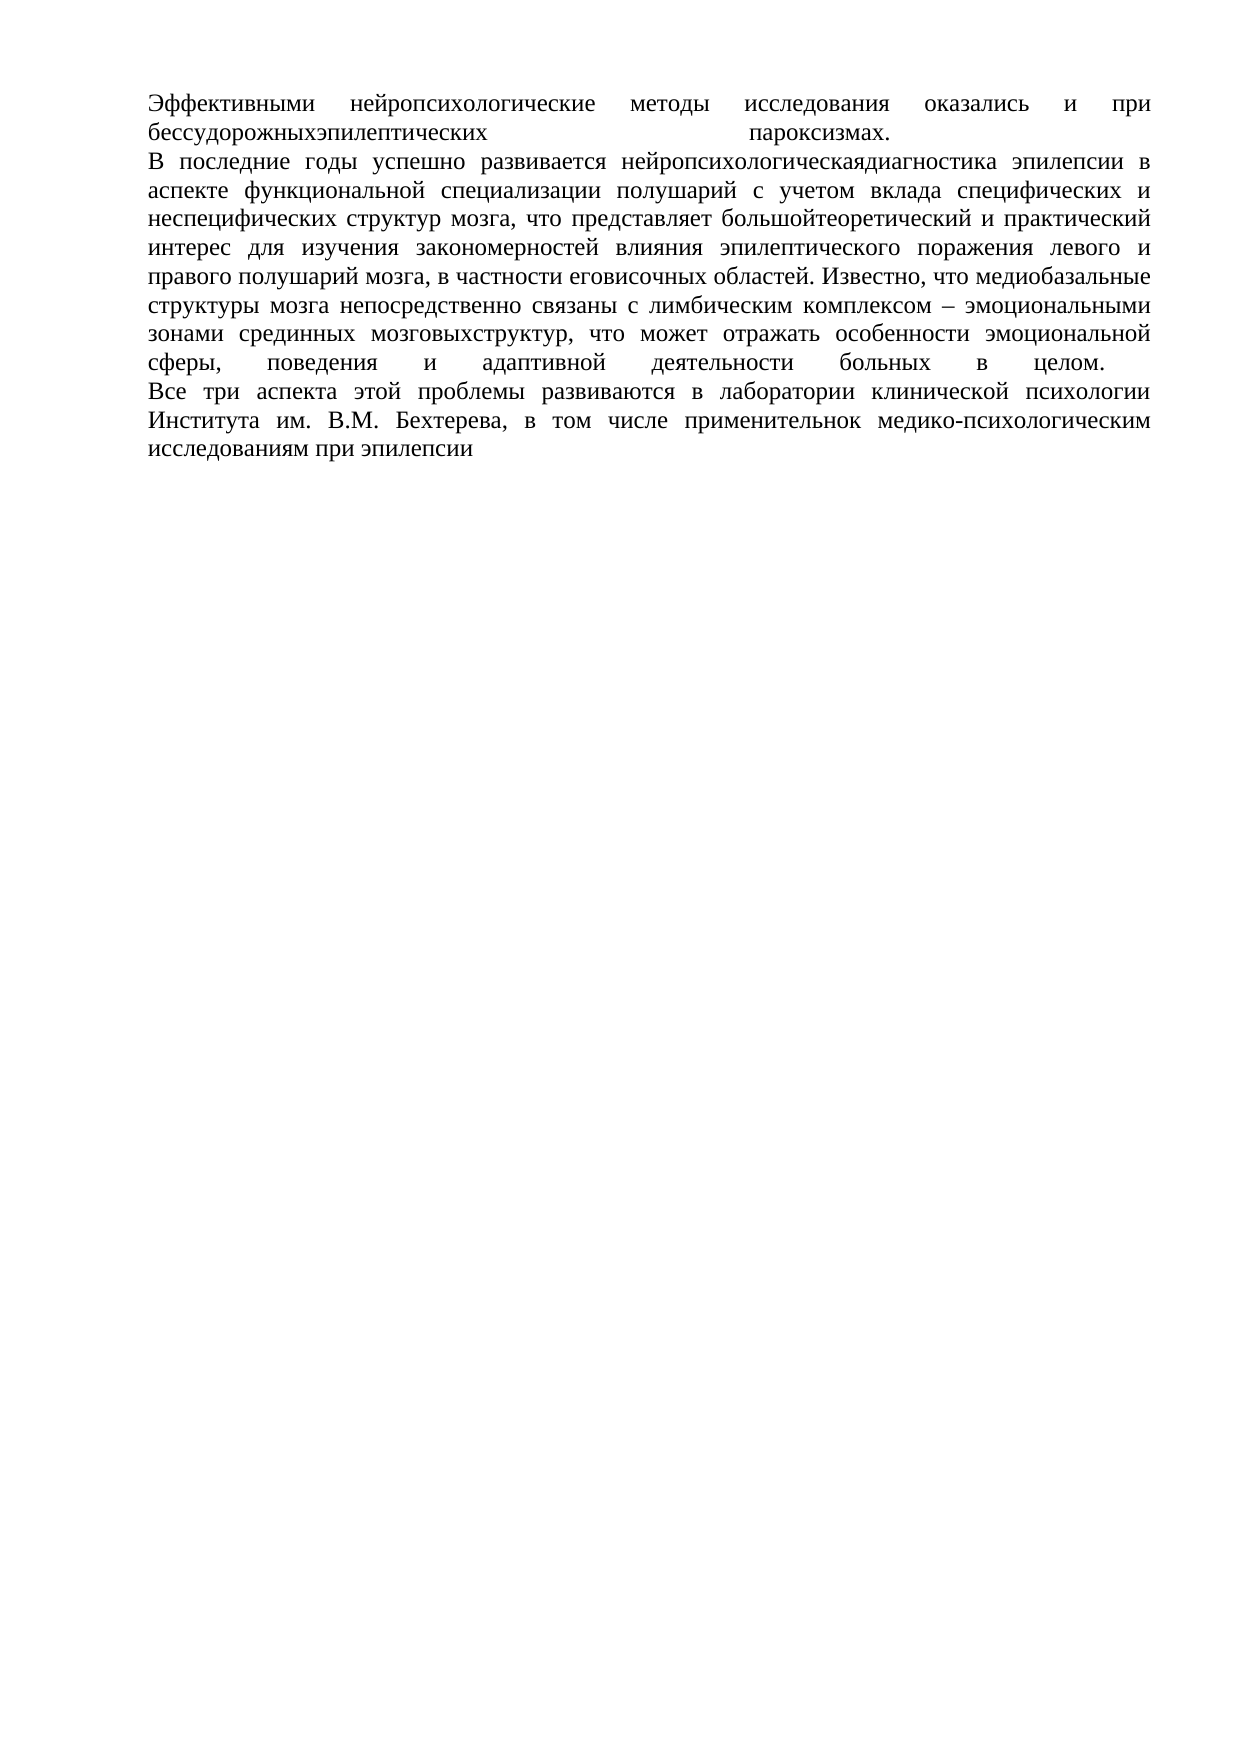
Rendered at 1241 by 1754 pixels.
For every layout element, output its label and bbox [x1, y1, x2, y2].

text [148, 88, 1152, 462]
